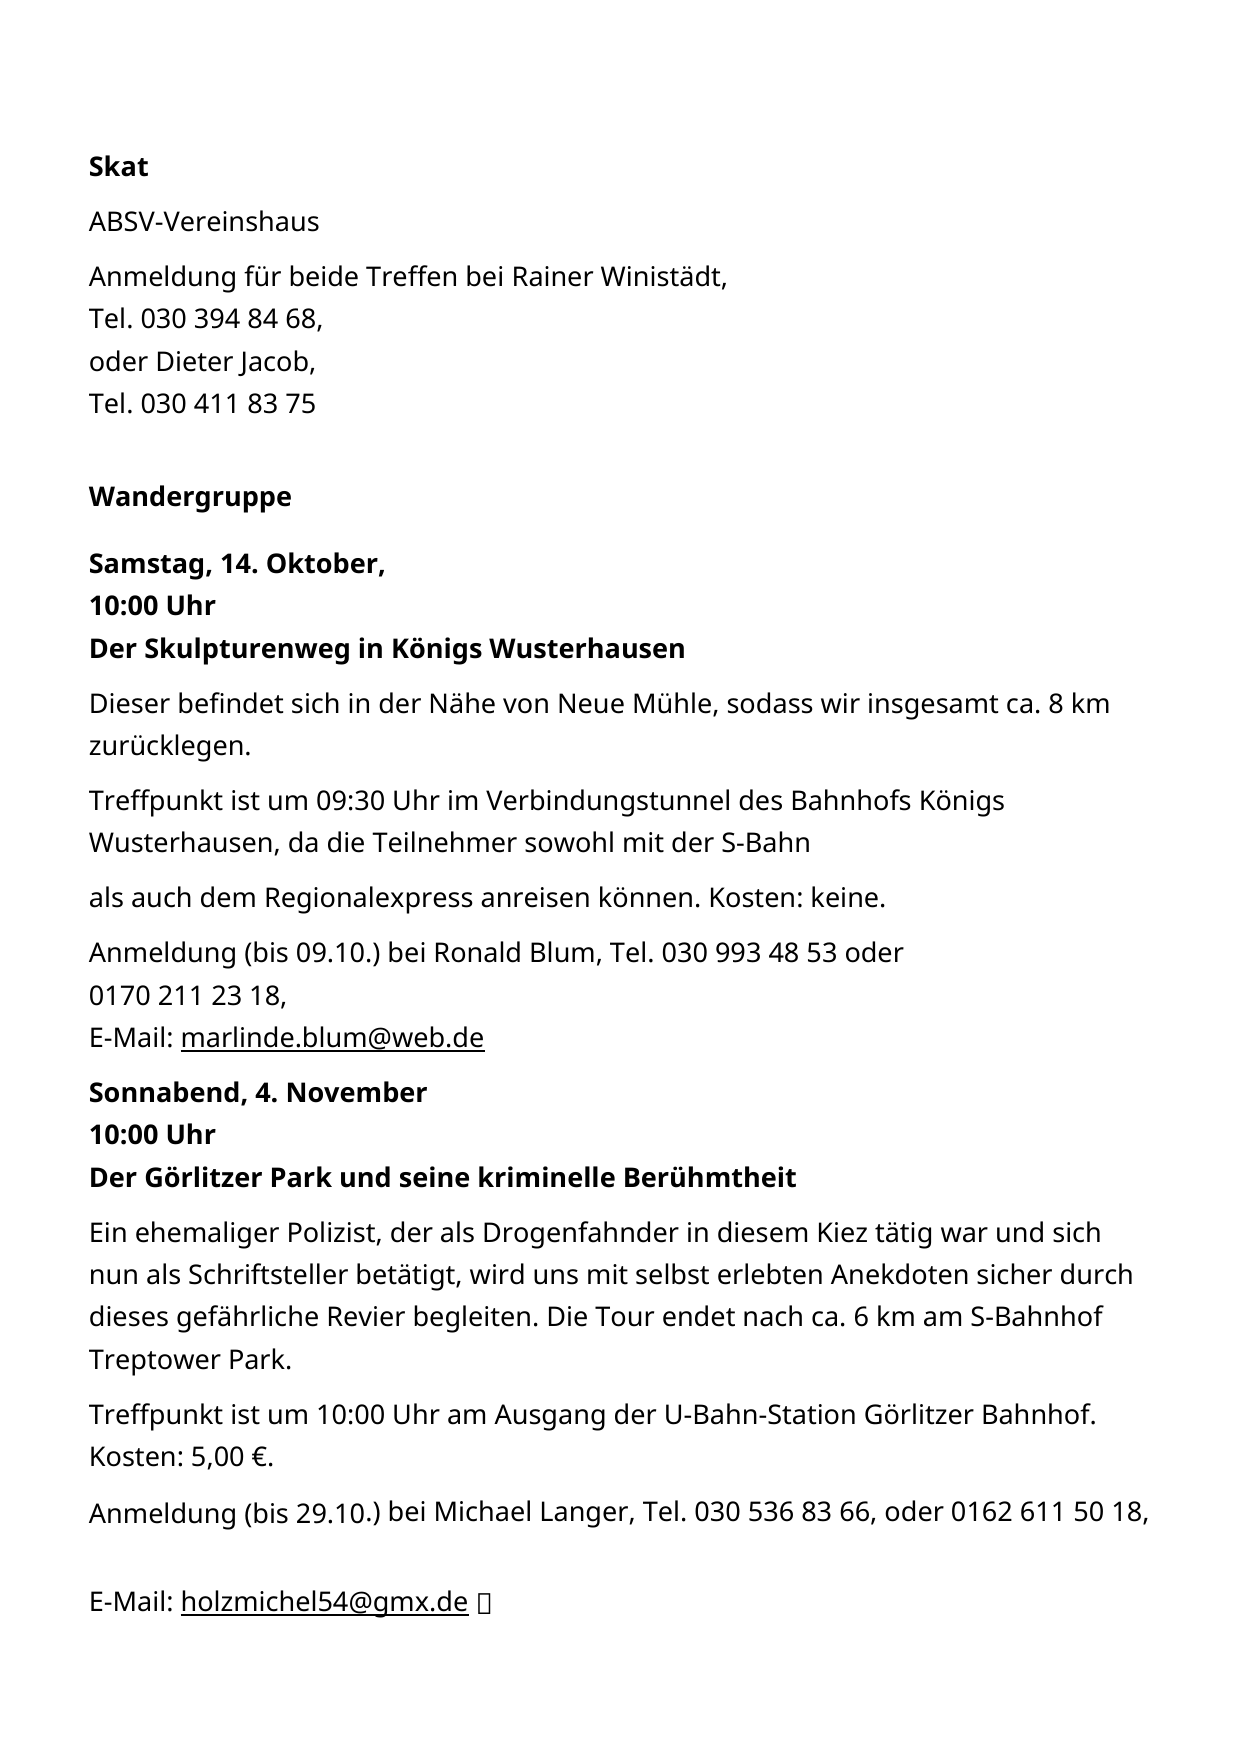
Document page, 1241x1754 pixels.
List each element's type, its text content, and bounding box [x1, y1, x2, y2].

text Dieser befindet sich in der Nähe von Neue Mühle, sodass wir insgesamt ca. 8 km zurücklegen. [89, 684, 1152, 763]
text Anmeldung für beide Treffen bei Rainer Winistädt, Tel. 030 394 84 68, oder Dieter Jacob, Tel. 030 411 83 75 [89, 257, 1152, 422]
text Ein ehemaliger Polizist, der als Drogenfahnder in diesem Kiez tätig war und sich nun als Schriftsteller betätigt, wird uns mit selbst erlebten Anekdoten sicher durch dieses gefährliche Revier begleiten. Die Tour endet nach ca. 6 km am S-Bahnhof Treptower Park. [89, 1213, 1152, 1377]
text Wandergruppe [89, 477, 1152, 514]
text Anmeldung (bis 09.10.) bei Ronald Blum, Tel. 030 993 48 53 oder 0170 211 23 18, E-Mail: marlinde.blum@web.de [89, 934, 1152, 1055]
text 10:00 Uhr Der Skulpturenweg in Königs Wusterhausen [89, 587, 1152, 666]
text Treffpunkt ist um 09:30 Uhr im Verbindungstunnel des Bahnhofs Königs Wusterhausen, da die Teilnehmer sowohl mit der S-Bahn [89, 781, 1152, 861]
text Skat [89, 148, 1152, 184]
text Anmeldung (bis 29.10.) bei Michael Langer, Tel. 030 536 83 66, oder 0162 611 50 18, E-Mail: holzmichel54@gmx.de  [89, 1492, 1152, 1623]
text Treffpunkt ist um 10:00 Uhr am Ausgang der U-Bahn-Station Görlitzer Bahnhof. Kosten: 5,00 €. [89, 1395, 1152, 1474]
text ABSV-Vereinshaus [89, 203, 1152, 239]
text Sonnabend, 4. November 10:00 Uhr Der Görlitzer Park und seine kriminelle Berühmtheit [89, 1073, 1152, 1195]
text Samstag, 14. Oktober, [89, 544, 1152, 581]
text als auch dem Regionalexpress anreisen können. Kosten: keine. [89, 879, 1152, 916]
